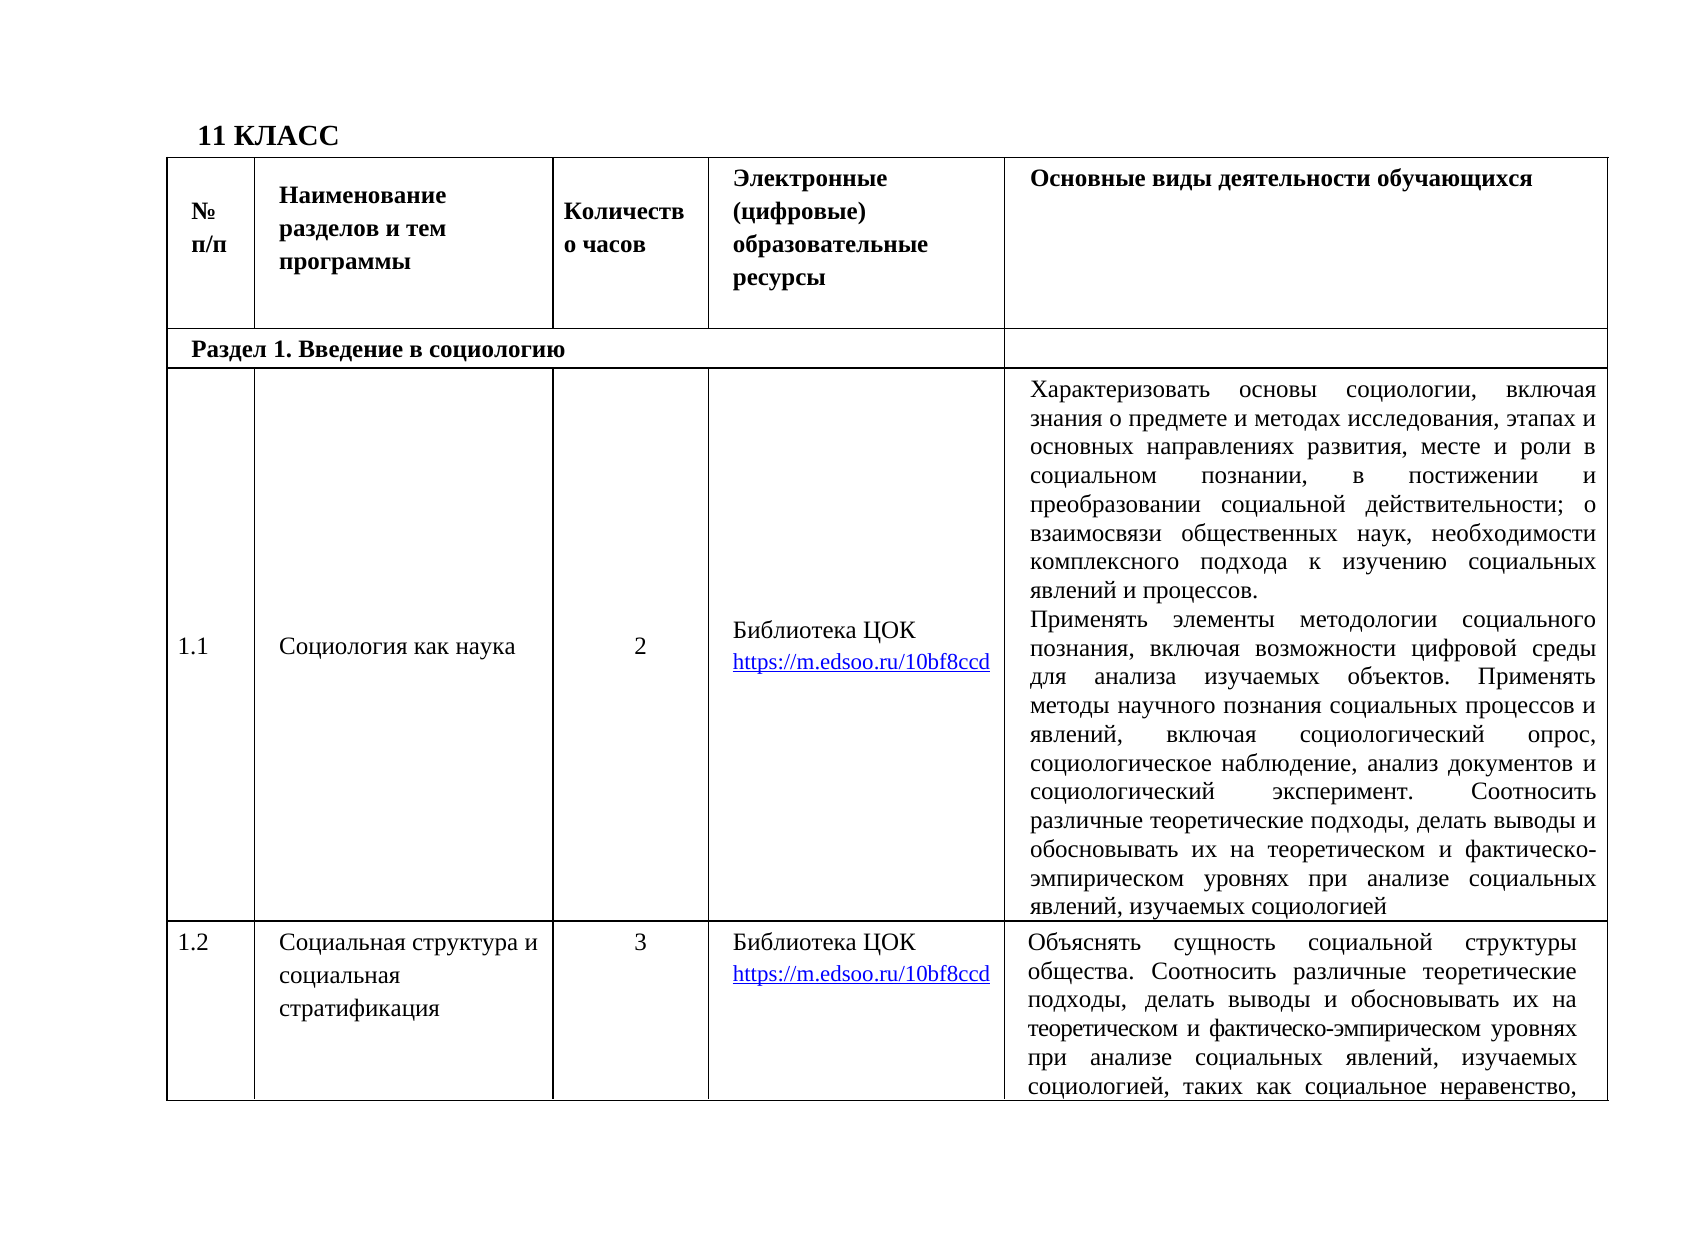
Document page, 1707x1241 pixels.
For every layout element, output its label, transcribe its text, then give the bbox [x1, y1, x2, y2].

table_cell Социология как наука [255, 369, 552, 920]
table_cell 1.2 [168, 922, 254, 1099]
table_cell Раздел 1. Введение в социологию [168, 329, 1004, 367]
table_header Количество часов [554, 158, 708, 327]
table_cell Характеризовать основы социологии, включая знания о предмете и методах исследования, этапах и основных направлениях развития, месте и роли в социальном познании, в постижении и преобразовании социальной действительности; о взаимосвязи общественных наук, необходимости комплексного подхода к изучению социальных явлений и процессов. Применять элементы методологии социального познания, включая возможности цифровой среды для анализа изучаемых объектов. Применять методы научного познания социальных процессов и явлений, включая социологический опрос, социологическое наблюдение, анализ документов и социологический эксперимент. Соотносить различные теоретические подходы, делать выводы и обосновывать их на теоретическом и фактическо-эмпирическом уровнях при анализе социальных явлений, изучаемых социологией [1005, 369, 1607, 920]
table_header Основные виды деятельности обучающихся [1005, 158, 1607, 327]
text 11 КЛАСС [190, 118, 1618, 152]
table_header Наименование разделов и тем программы [255, 158, 552, 327]
table_cell 3 [554, 922, 708, 1099]
table_cell Библиотека ЦОК https://m.edsoo.ru/10bf8ccd [709, 369, 1004, 920]
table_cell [709, 922, 1004, 1099]
table_cell 1.1 [168, 369, 254, 920]
table_header № п/п [168, 158, 254, 327]
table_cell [255, 922, 552, 1099]
table_header Электронные (цифровые) образовательные ресурсы [709, 158, 1004, 327]
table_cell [1005, 922, 1607, 1099]
table_cell 2 [554, 369, 708, 920]
table_cell [1005, 329, 1607, 367]
